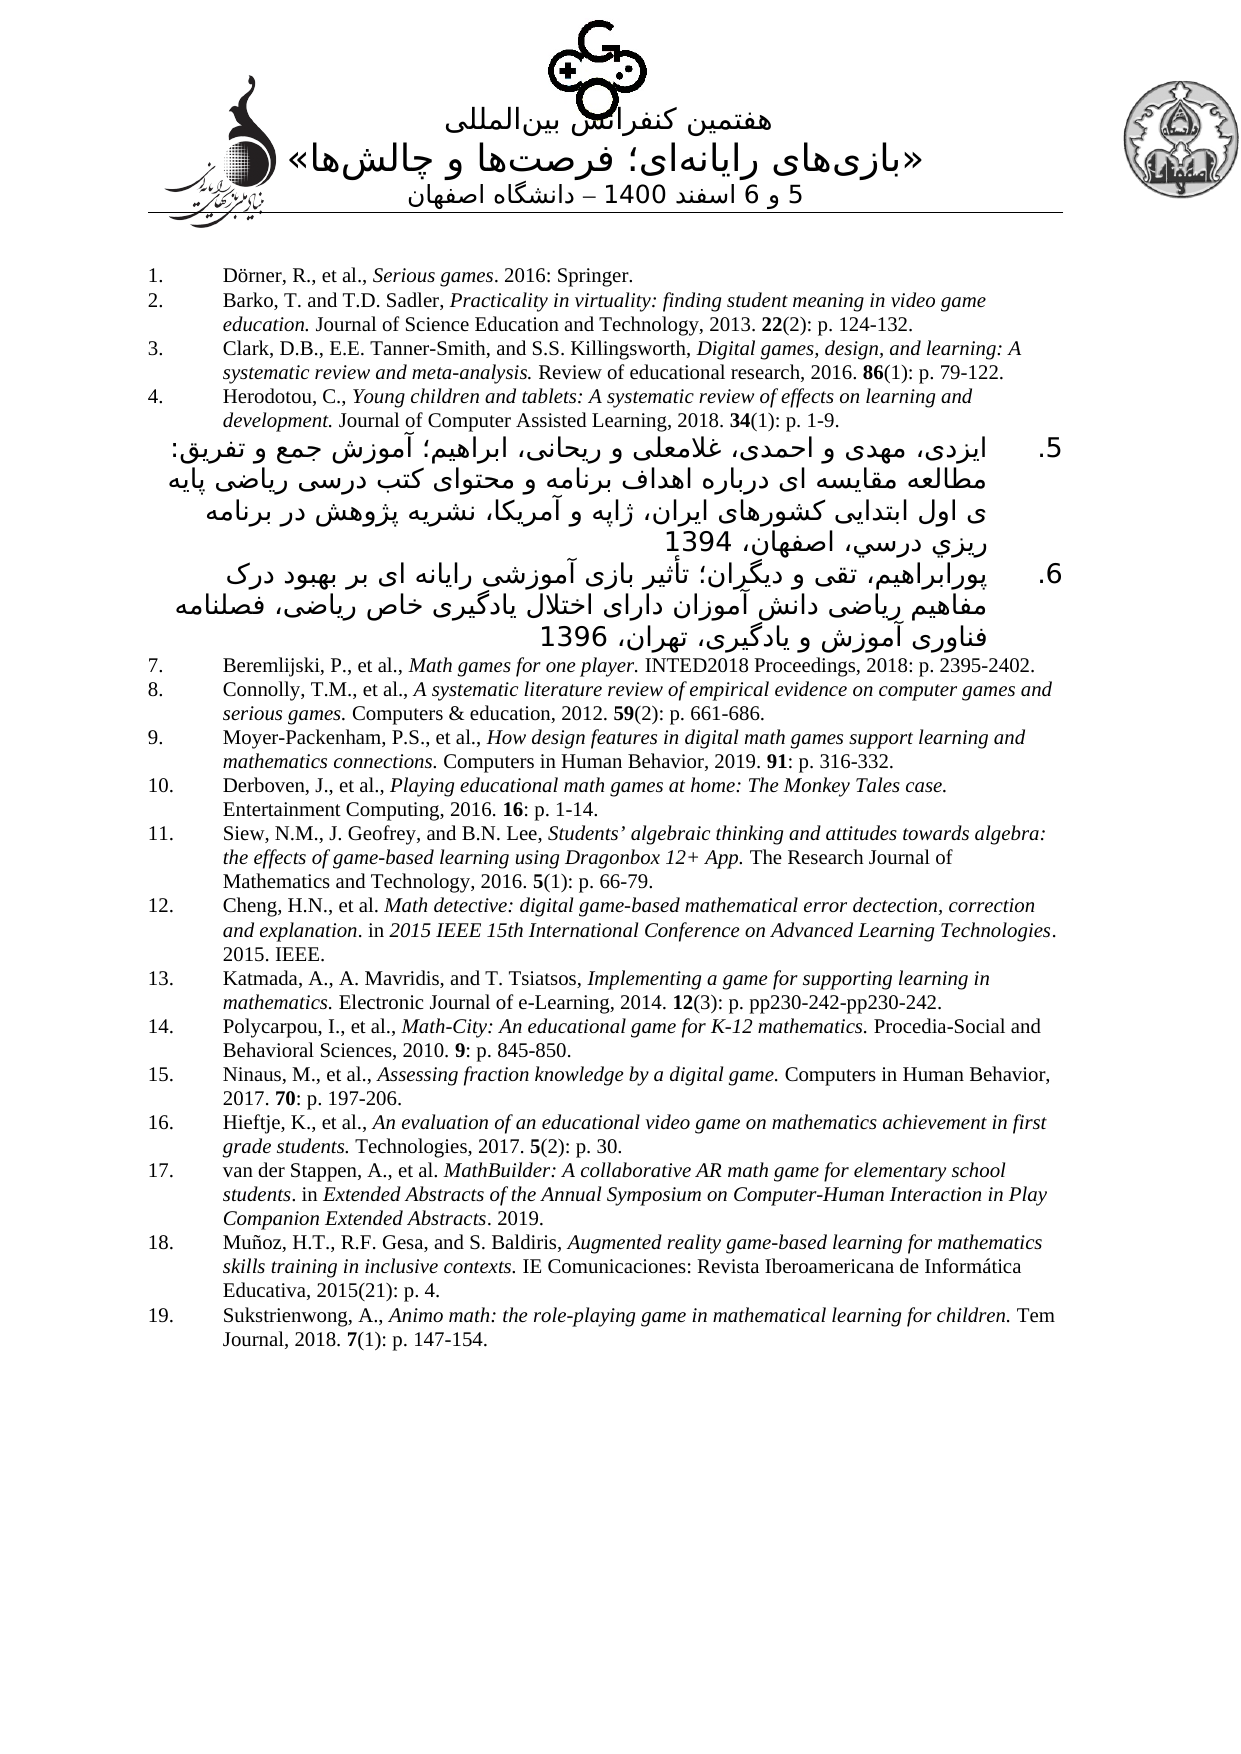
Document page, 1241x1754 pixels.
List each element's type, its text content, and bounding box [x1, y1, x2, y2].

text 16. Hieftje, K., et al., An evaluation of an educational video game on mathematics achievement in first grade students. Technologies, 2017. 5(2): p. 30. [148, 1110, 1063, 1158]
picture [147, 75, 302, 229]
text 19. Sukstrienwong, A., Animo math: the role-playing game in mathematical learning for children. Tem Journal, 2018. 7(1): p. 147-154. [148, 1302, 1063, 1351]
text 3. Clark, D.B., E.E. Tanner-Smith, and S.S. Killingsworth, Digital games, design, and learning: A systematic review and meta-analysis. Review of educational research, 2016. 86(1): p. 79-122. [148, 336, 1063, 384]
text 9. Moyer-Packenham, P.S., et al., How design features in digital math games support learning and mathematics connections. Computers in Human Behavior, 2019. 91: p. 316-332. [148, 725, 1063, 773]
text 8. Connolly, T.M., et al., A systematic literature review of empirical evidence on computer games and serious games. Computers & education, 2012. 59(2): p. 661-686. [148, 677, 1063, 725]
picture [1120, 79, 1241, 199]
text 5. ایزدی، مهدی و احمدی، غلامعلی و ریحانی، ابراهیم؛ آموزش جمع و تفریق: مطالعه مقایسه ای درباره اهداف برنامه و محتوای کتب درسی ریاضی پایه ی اول ابتدایی کشورهای ایران، ژاپه و آمریکا، نشریه پژوهش در برنامه ريزي درسي، اصفهان، 1394 [148, 432, 1063, 558]
text 12. Cheng, H.N., et al. Math detective: digital game-based mathematical error dectection, correction and explanation. in 2015 IEEE 15th International Conference on Advanced Learning Technologies. 2015. IEEE. [148, 893, 1063, 966]
text 18. Muñoz, H.T., R.F. Gesa, and S. Baldiris, Augmented reality game-based learning for mathematics skills training in inclusive contexts. IE Comunicaciones: Revista Iberoamericana de Informática Educativa, 2015(21): p. 4. [148, 1230, 1063, 1302]
text 7. Beremlijski, P., et al., Math games for one player. INTED2018 Proceedings, 2018: p. 2395-2402. [148, 653, 1063, 677]
text 17. van der Stappen, A., et al. MathBuilder: A collaborative AR math game for elementary school students. in Extended Abstracts of the Annual Symposium on Computer-Human Interaction in Play Companion Extended Abstracts. 2019. [148, 1158, 1063, 1230]
text 10. Derboven, J., et al., Playing educational math games at home: The Monkey Tales case. Entertainment Computing, 2016. 16: p. 1-14. [148, 773, 1063, 821]
text 11. Siew, N.M., J. Geofrey, and B.N. Lee, Students’ algebraic thinking and attitudes towards algebra: the effects of game-based learning using Dragonbox 12+ App. The Research Journal of Mathematics and Technology, 2016. 5(1): p. 66-79. [148, 821, 1063, 893]
text 14. Polycarpou, I., et al., Math-City: An educational game for K-12 mathematics. Procedia-Social and Behavioral Sciences, 2010. 9: p. 845-850. [148, 1014, 1063, 1062]
text 2. Barko, T. and T.D. Sadler, Practicality in virtuality: finding student meaning in video game education. Journal of Science Education and Technology, 2013. 22(2): p. 124-132. [148, 287, 1063, 336]
text 13. Katmada, A., A. Mavridis, and T. Tsiatsos, Implementing a game for supporting learning in mathematics. Electronic Journal of e-Learning, 2014. 12(3): p. pp230‑242-pp230‑242. [148, 966, 1063, 1014]
text 4. Herodotou, C., Young children and tablets: A systematic review of effects on learning and development. Journal of Computer Assisted Learning, 2018. 34(1): p. 1-9. [148, 384, 1063, 432]
text 1. Dörner, R., et al., Serious games. 2016: Springer. [148, 263, 1063, 287]
text 15. Ninaus, M., et al., Assessing fraction knowledge by a digital game. Computers in Human Behavior, 2017. 70: p. 197-206. [148, 1062, 1063, 1110]
picture [547, 18, 648, 122]
text 6. پورابراهیم، تقی و دیگران؛ تأثیر بازی آموزشی رایانه ای بر بهبود درک مفاهیم ریاضی دانش آموزان دارای اختلال یادگیری خاص ریاضی، فصلنامه فناوری آموزش و یادگیری، تهران، 1396 [148, 558, 1063, 653]
